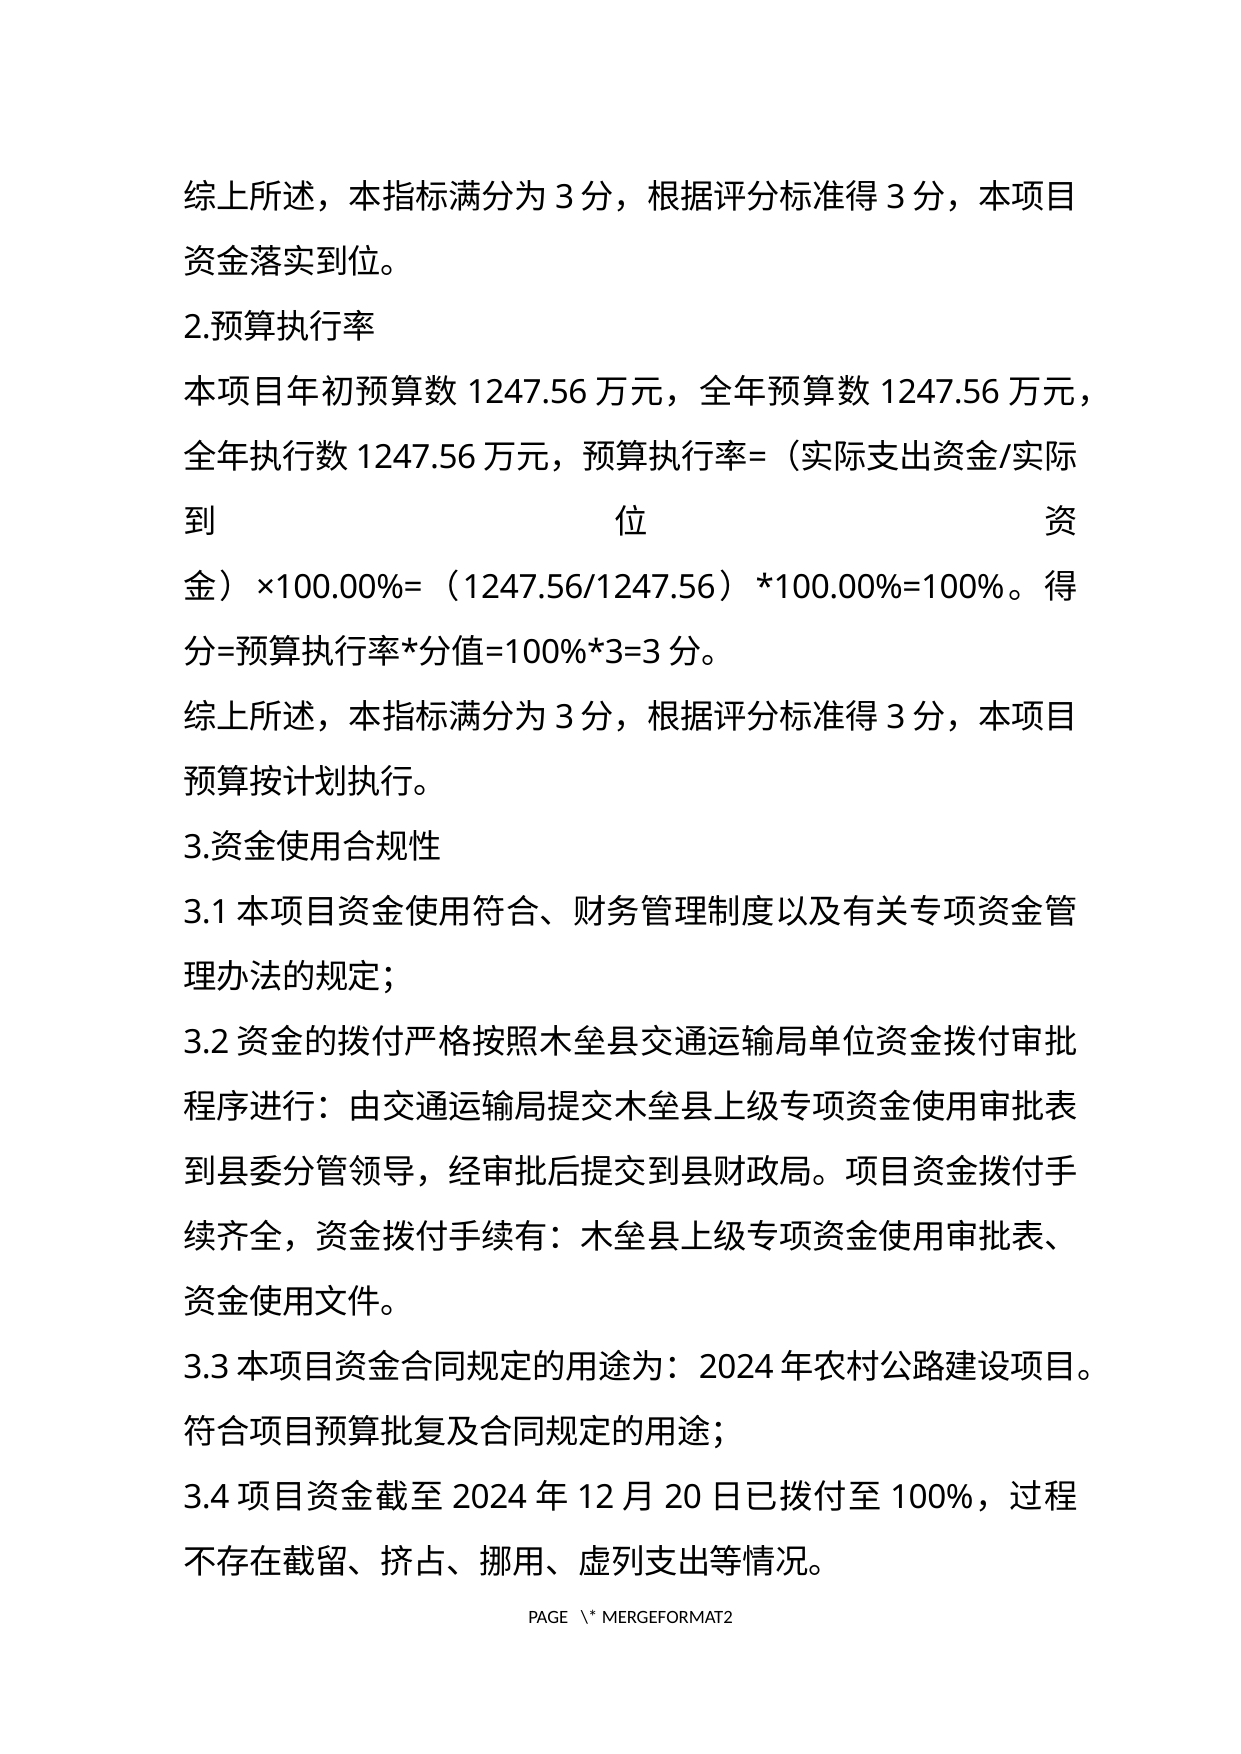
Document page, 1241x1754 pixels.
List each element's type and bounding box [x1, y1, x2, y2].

text [183, 162, 1078, 1592]
